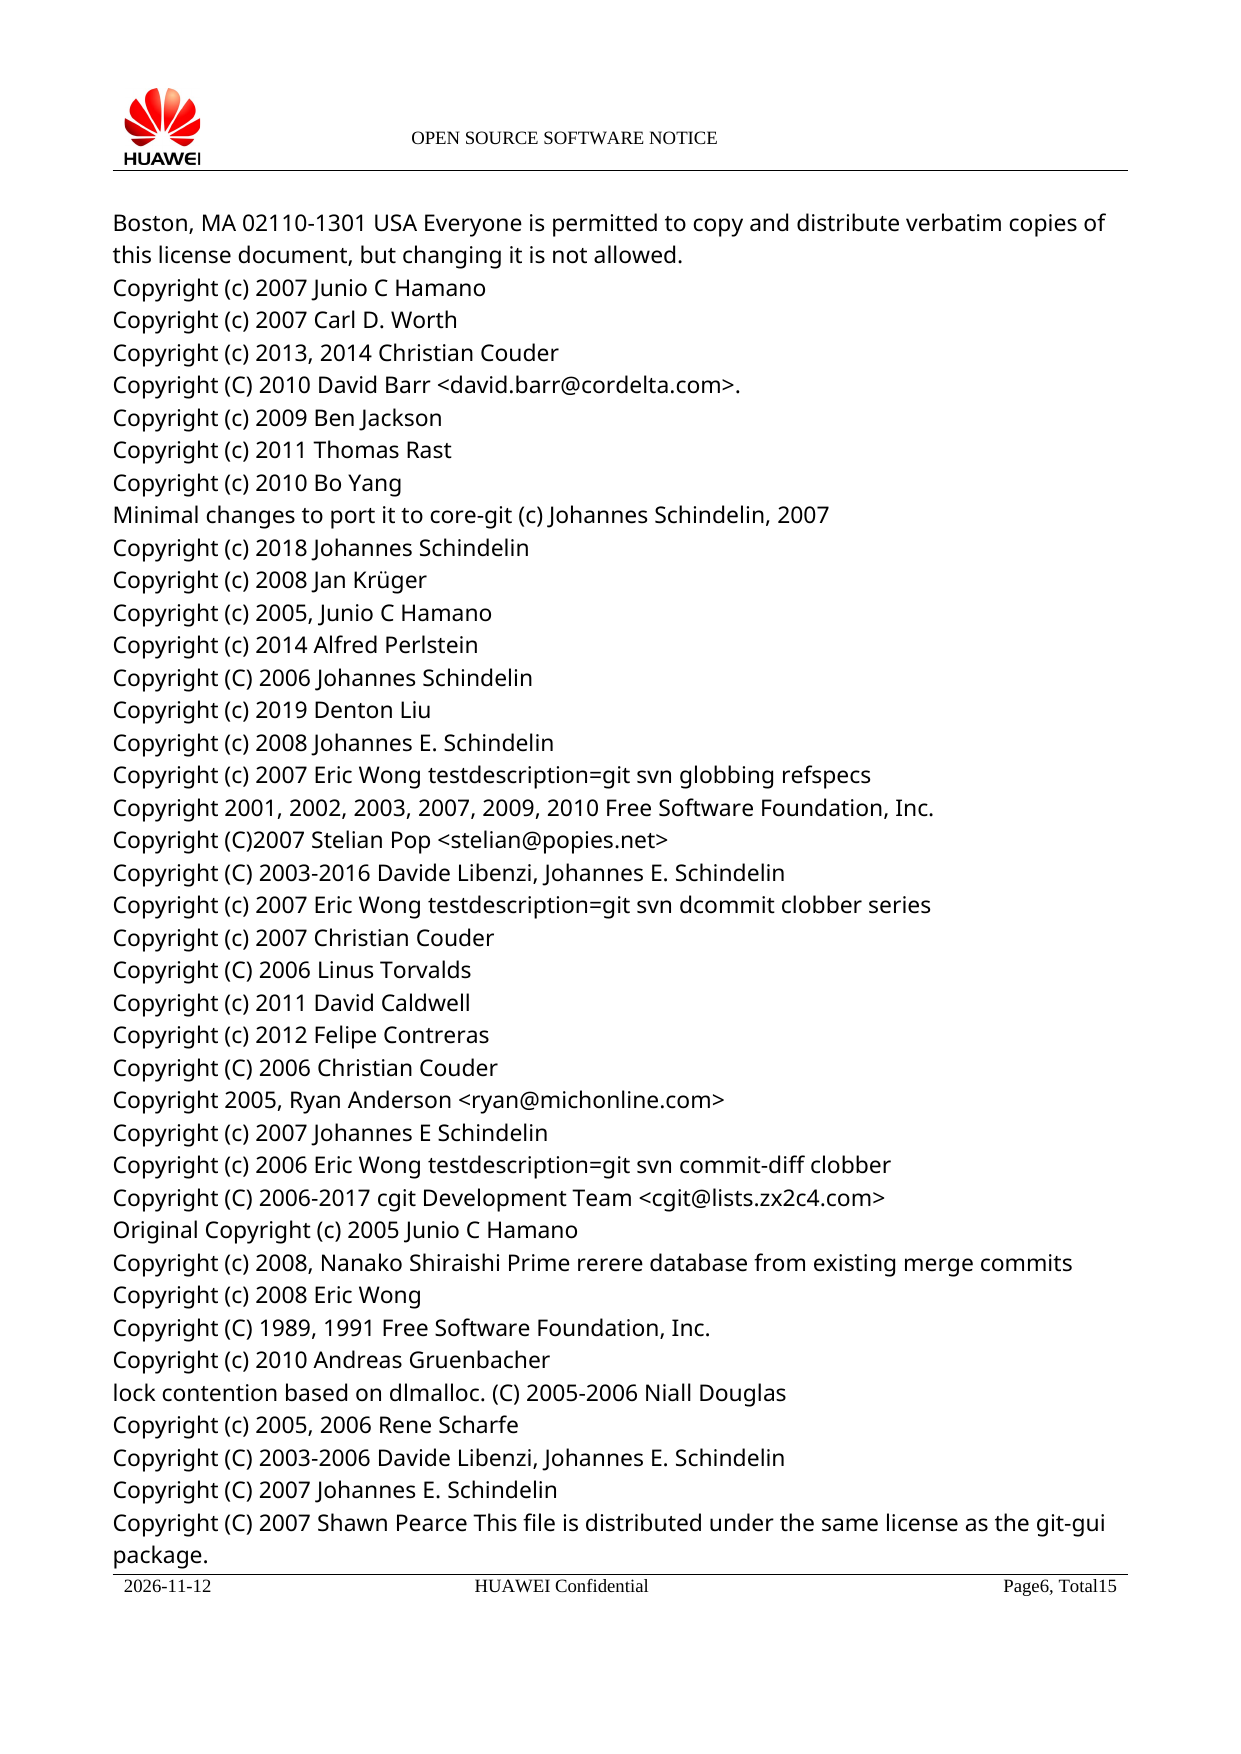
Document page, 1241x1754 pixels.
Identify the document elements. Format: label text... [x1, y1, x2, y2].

picture [124, 88, 201, 165]
